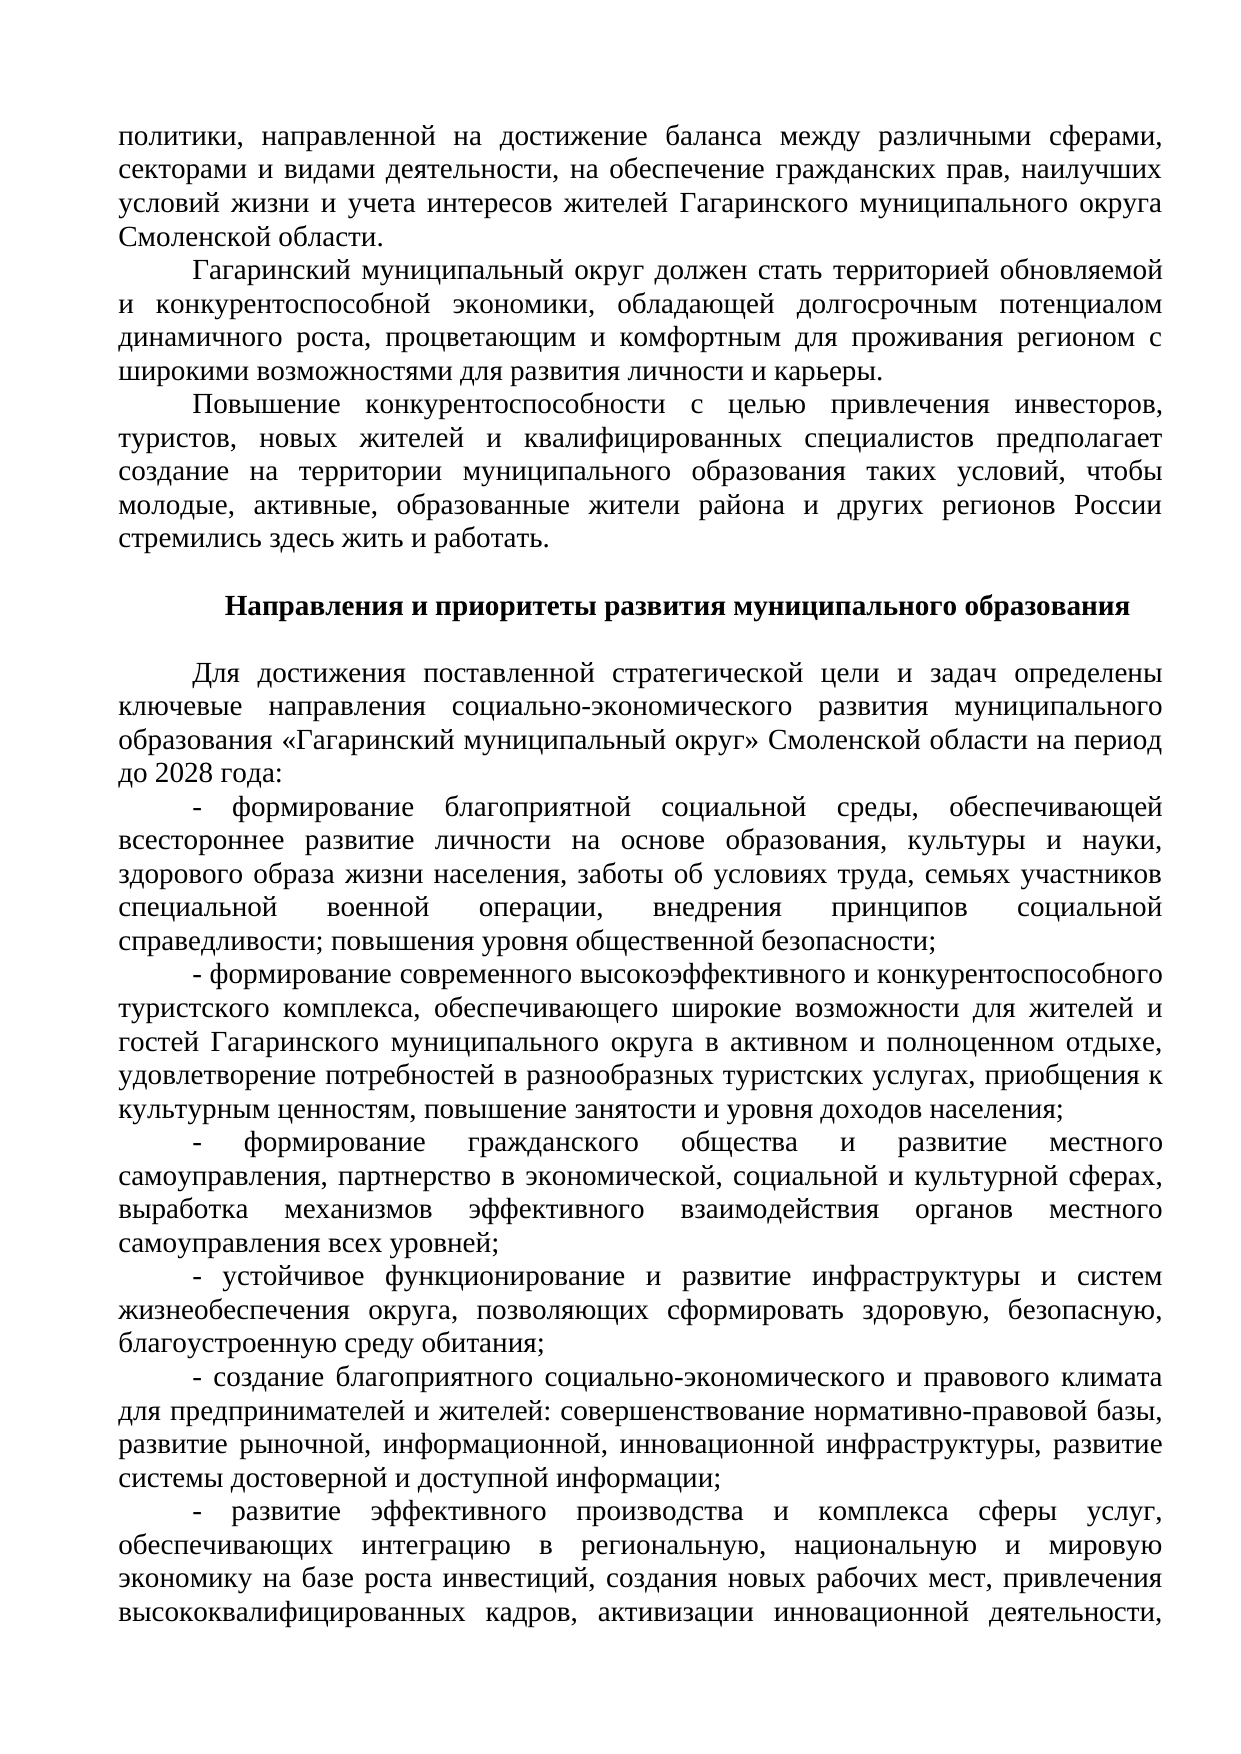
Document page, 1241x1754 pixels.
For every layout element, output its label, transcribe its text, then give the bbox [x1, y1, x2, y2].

text - устойчивое функционирование и развитие инфраструктуры и систем жизнеобеспечения округа, позволяющих сформировать здоровую, безопасную, благоустроенную среду обитания; [118, 1258, 1163, 1359]
text Для достижения поставленной стратегической цели и задач определены ключевые направления социально-экономического развития муниципального образования «Гагаринский муниципальный округ» Смоленской области на период до 2028 года: [118, 655, 1163, 789]
text - создание благоприятного социально-экономического и правового климата для предпринимателей и жителей: совершенствование нормативно-правовой базы, развитие рыночной, информационной, инновационной инфраструктуры, развитие системы достоверной и доступной информации; [118, 1359, 1163, 1493]
text - формирование современного высокоэффективного и конкурентоспособного туристского комплекса, обеспечивающего широкие возможности для жителей и гостей Гагаринского муниципального округа в активном и полноценном отдыхе, удовлетворение потребностей в разнообразных туристских услугах, приобщения к культурным ценностям, повышение занятости и уровня доходов населения; [118, 957, 1163, 1124]
text Гагаринский муниципальный округ должен стать территорией обновляемой и конкурентоспособной экономики, обладающей долгосрочным потенциалом динамичного роста, процветающим и комфортным для проживания регионом с широкими возможностями для развития личности и карьеры. [118, 252, 1163, 386]
text - формирование гражданского общества и развитие местного самоуправления, партнерство в экономической, социальной и культурной сферах, выработка механизмов эффективного взаимодействия органов местного самоуправления всех уровней; [118, 1124, 1163, 1258]
text - формирование благоприятной социальной среды, обеспечивающей всестороннее развитие личности на основе образования, культуры и науки, здорового образа жизни населения, заботы об условиях труда, семьях участников специальной военной операции, внедрения принципов социальной справедливости; повышения уровня общественной безопасности; [118, 789, 1163, 957]
text Повышение конкурентоспособности с целью привлечения инвесторов, туристов, новых жителей и квалифицированных специалистов предполагает создание на территории муниципального образования таких условий, чтобы молодые, активные, образованные жители района и других регионов России стремились здесь жить и работать. [118, 386, 1163, 554]
text Направления и приоритеты развития муниципального образования [118, 588, 1163, 621]
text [118, 1493, 1163, 1627]
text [118, 118, 1163, 252]
